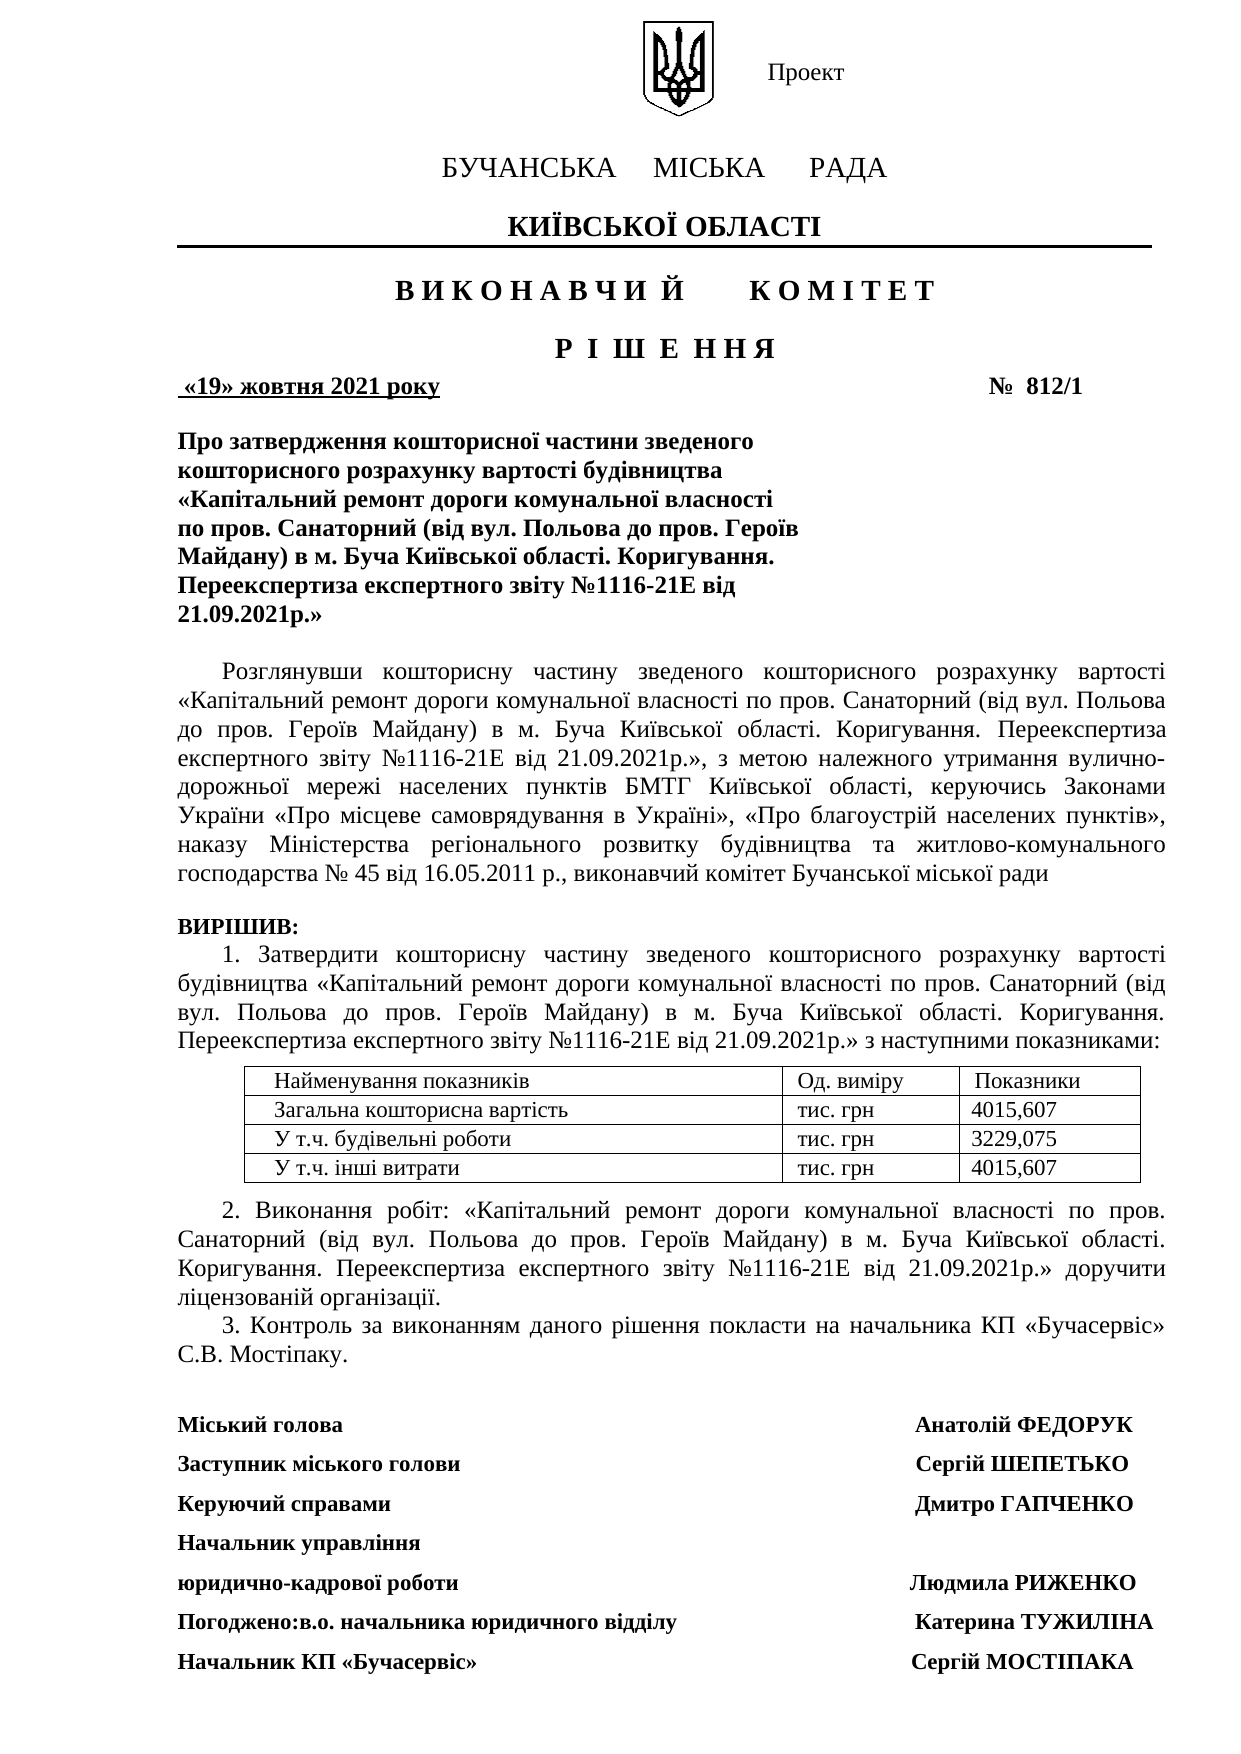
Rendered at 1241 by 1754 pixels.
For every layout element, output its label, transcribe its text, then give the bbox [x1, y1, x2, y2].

table_header Найменування показників [245, 1067, 782, 1095]
table_header Показники [960, 1067, 1140, 1095]
text 1. Затвердити кошторисну частину зведеного кошторисного розрахунку вартості будівництва «Капітальний ремонт дороги комунальної власності по пров. Санаторний (від вул. Польова до пров. Героїв Майдану) в м. Буча Київської області. Коригування. Переекспертиза експертного звіту №1116-21Е від 21.09.2021р.» з наступними показниками: [177, 939, 1167, 1054]
text Керуючий справами Дмитро ГАПЧЕНКО [177, 1490, 1152, 1516]
text БУЧАНСЬКА МІСЬКА РАДА [177, 151, 1152, 184]
text Проект [177, 57, 1152, 151]
text Погоджено:в.о. начальника юридичного відділу Катерина ТУЖИЛІНА [177, 1608, 1167, 1635]
table_cell 4015,607 [960, 1096, 1140, 1124]
text Р І Ш Е Н Н Я [177, 331, 1152, 365]
table_cell 4015,607 [960, 1154, 1140, 1182]
text «19» жовтня 2021 року № 812/1 [177, 371, 1152, 400]
table_cell У т.ч. будівельні роботи [245, 1125, 782, 1153]
table_cell 3229,075 [960, 1125, 1140, 1153]
text Про затвердження кошторисної частини зведеного кошторисного розрахунку вартості будівництва [177, 426, 856, 484]
table_header Од. виміру [783, 1067, 959, 1095]
table_cell тис. грн [783, 1125, 959, 1153]
table_cell У т.ч. інші витрати [245, 1154, 782, 1182]
text Начальник КП «Бучасервіс» Сергій МОСТІПАКА [177, 1648, 1152, 1674]
text ВИРІШИВ: [177, 913, 1167, 939]
text Міський голова Анатолій ФЕДОРУК [177, 1411, 1152, 1437]
text В И К О Н А В Ч И Й К О М І Т Е Т [177, 273, 1152, 306]
text 3. Контроль за виконанням даного рішення покласти на начальника КП «Бучасервіс» С.В. Мостіпаку. [177, 1310, 1167, 1368]
table_cell Загальна кошторисна вартість [245, 1096, 782, 1124]
table_cell тис. грн [783, 1154, 959, 1182]
text «Капітальний ремонт дороги комунальної власності [177, 484, 856, 513]
text Начальник управління [177, 1529, 1152, 1556]
table_cell тис. грн [783, 1096, 959, 1124]
text 2. Виконання робіт: «Капітальний ремонт дороги комунальної власності по пров. Санаторний (від вул. Польова до пров. Героїв Майдану) в м. Буча Київської області. Коригування. Переекспертиза експертного звіту №1116-21Е від 21.09.2021р.» доручити ліцензованій організації. [177, 1195, 1167, 1310]
text Переекспертиза експертного звіту №1116-21Е від 21.09.2021р.» [177, 570, 856, 628]
text юридично-кадрової роботи Людмила РИЖЕНКО [177, 1569, 1181, 1595]
text Розглянувши кошторисну частину зведеного кошторисного розрахунку вартості «Капітальний ремонт дороги комунальної власності по пров. Санаторний (від вул. Польова до пров. Героїв Майдану) в м. Буча Київської області. Коригування. Переекспертиза експертного звіту №1116-21Е від 21.09.2021р.», з метою належного утримання вулично-дорожньої мережі населених пунктів БМТГ Київської області, керуючись Законами України «Про місцеве самоврядування в Україні», «Про благоустрій населених пунктів», наказу Міністерства регіонального розвитку будівництва та житлово-комунального господарства № 45 від 16.05.2011 р., виконавчий комітет Бучанської міської ради [177, 656, 1167, 886]
text КИЇВСЬКОЇ ОБЛАСТІ [177, 209, 1152, 245]
text по пров. Санаторний (від вул. Польова до пров. Героїв Майдану) в м. Буча Київської області. Коригування. [177, 513, 856, 570]
text Заступник міського голови Сергій ШЕПЕТЬКО [177, 1450, 1152, 1477]
